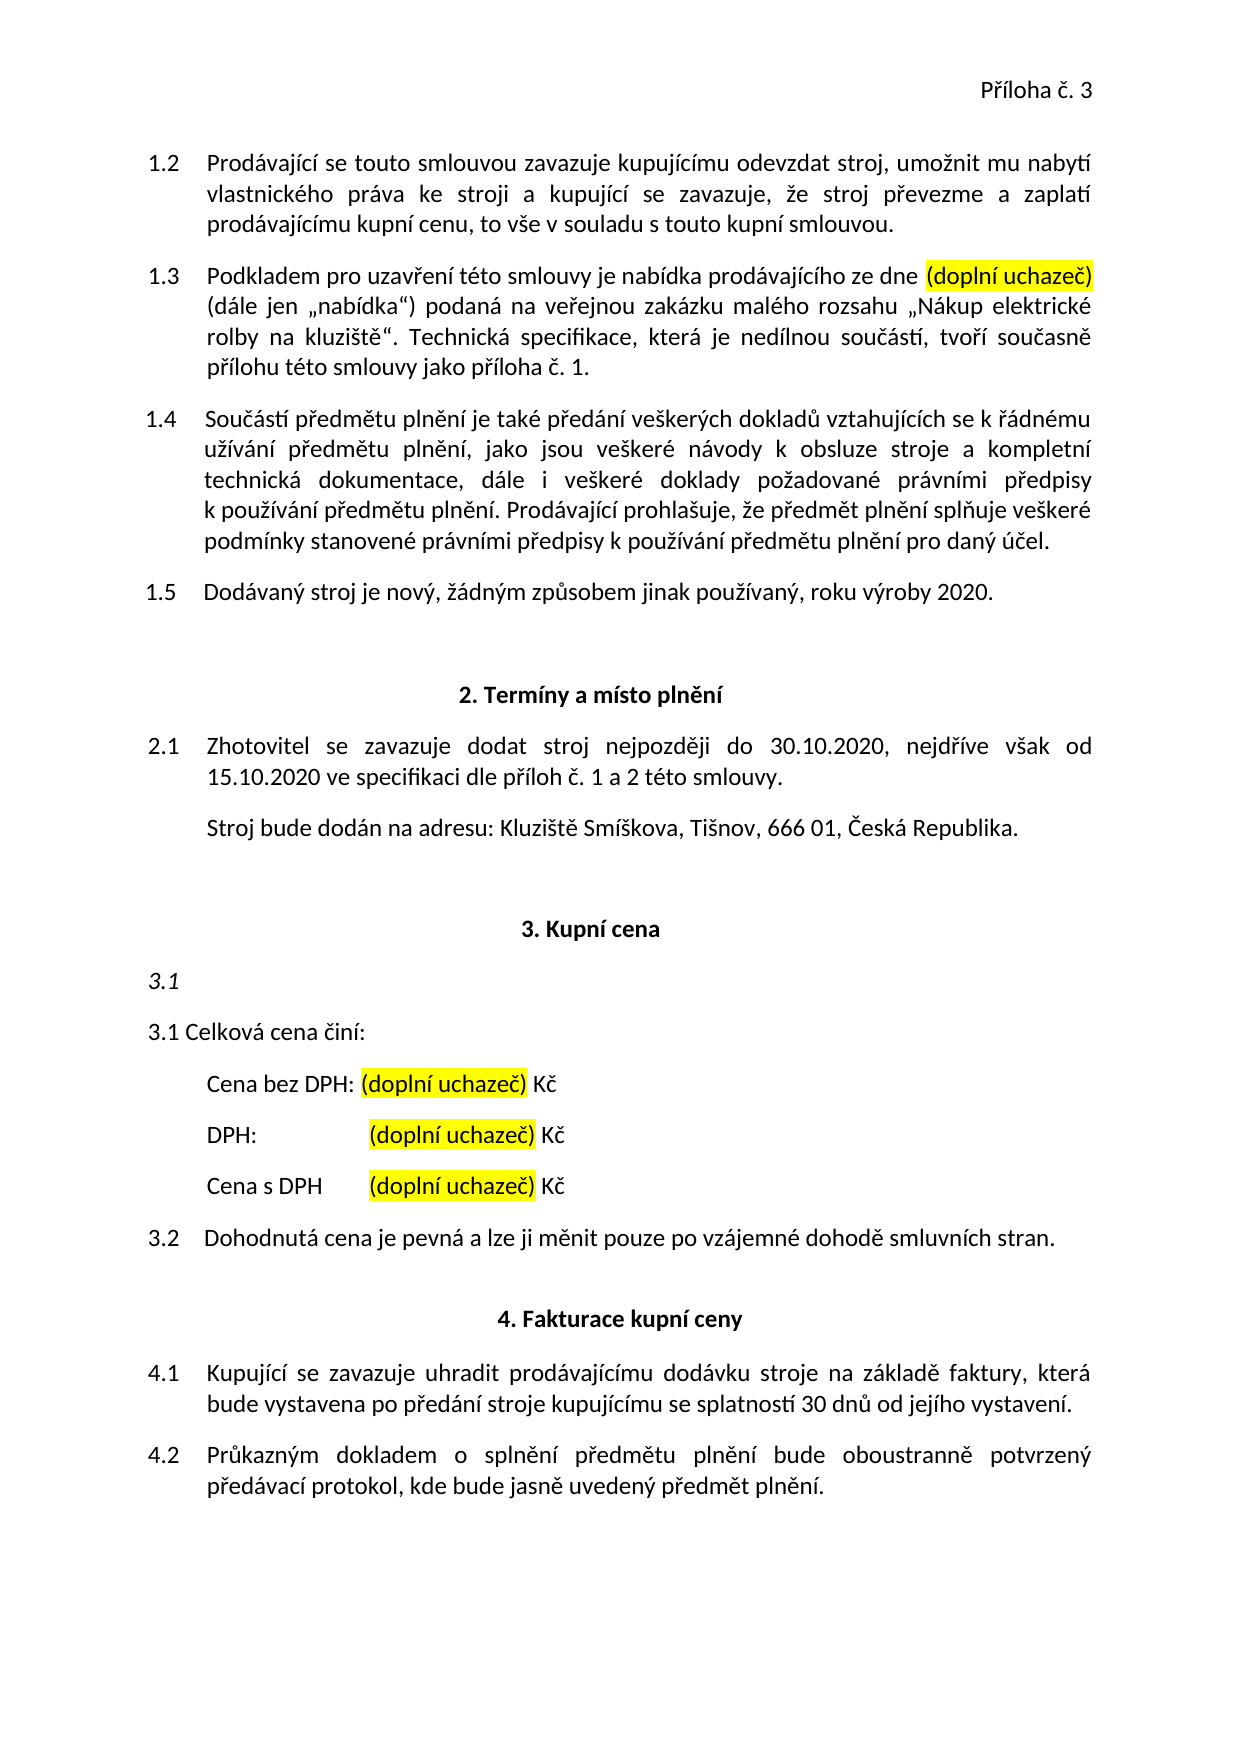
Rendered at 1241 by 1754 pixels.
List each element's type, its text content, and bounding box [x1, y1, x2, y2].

text 1.2 Prodávající se touto smlouvou zavazuje kupujícímu odevzdat stroj, umožnit mu nabytí vlastnického práva ke stroji a kupující se zavazuje, že stroj převezme a zaplatí prodávajícímu kupní cenu, to vše v souladu s touto kupní smlouvou. [148, 148, 1093, 239]
text Cena bez DPH: (doplní uchazeč) Kč [207, 1068, 361, 1098]
text 3.2 Dohodnutá cena je pevná a lze ji měnit pouze po vzájemné dohodě smluvních stran. [148, 1222, 1093, 1252]
text Stroj bude dodán na adresu: Kluziště Smíškova, Tišnov, 666 01, Česká Republika. [207, 812, 1093, 843]
text 2. Termíny a místo plnění [88, 679, 1093, 709]
text 4.2 Průkazným dokladem o splnění předmětu plnění bude oboustranně potvrzený předávací protokol, kde bude jasně uvedený předmět plnění. [148, 1439, 1093, 1500]
list Celková cena činí: [148, 1016, 1093, 1047]
text Cena s DPH (doplní uchazeč) Kč [207, 1170, 369, 1201]
list Součástí předmětu plnění je také předání veškerých dokladů vztahujících se k řádnému užívání předmětu plnění, jako jsou veškeré návody k obsluze stroje a kompletní technická dokumentace, dále i veškeré doklady požadované právními předpisy k používání předmětu plnění. Prodávající prohlašuje, že předmět plnění splňuje veškeré podmínky stanovené právními předpisy k používání předmětu plnění pro daný účel. [145, 403, 1093, 556]
text Cena bez DPH: (doplní uchazeč) Kč [527, 1068, 1093, 1098]
text 2.1 Zhotovitel se zavazuje dodat stroj nejpozději do 30.10.2020, nejdříve však od 15.10.2020 ve specifikaci dle příloh č. 1 a 2 této smlouvy. [148, 730, 1093, 791]
text 4.1 Kupující se zavazuje uhradit prodávajícímu dodávku stroje na základě faktury, která bude vystavena po předání stroje kupujícímu se splatností 30 dnů od jejího vystavení. [148, 1357, 1093, 1418]
text 3. Kupní cena [88, 914, 1093, 944]
text DPH: (doplní uchazeč) Kč [207, 1119, 369, 1149]
text Cena s DPH (doplní uchazeč) Kč [536, 1170, 1093, 1201]
list Dodávaný stroj je nový, žádným způsobem jinak používaný, roku výroby 2020. [145, 576, 1093, 607]
text 4. Fakturace kupní ceny [148, 1304, 1093, 1334]
text DPH: (doplní uchazeč) Kč [536, 1119, 1093, 1149]
list Podkladem pro uzavření této smlouvy je nabídka prodávajícího ze dne (doplní uchazeč) (dále jen „nabídka“) podaná na veřejnou zakázku malého rozsahu „Nákup elektrické rolby na kluziště“. Technická specifikace, která je nedílnou součástí, tvoří současně přílohu této smlouvy jako příloha č. 1. [148, 260, 1093, 382]
